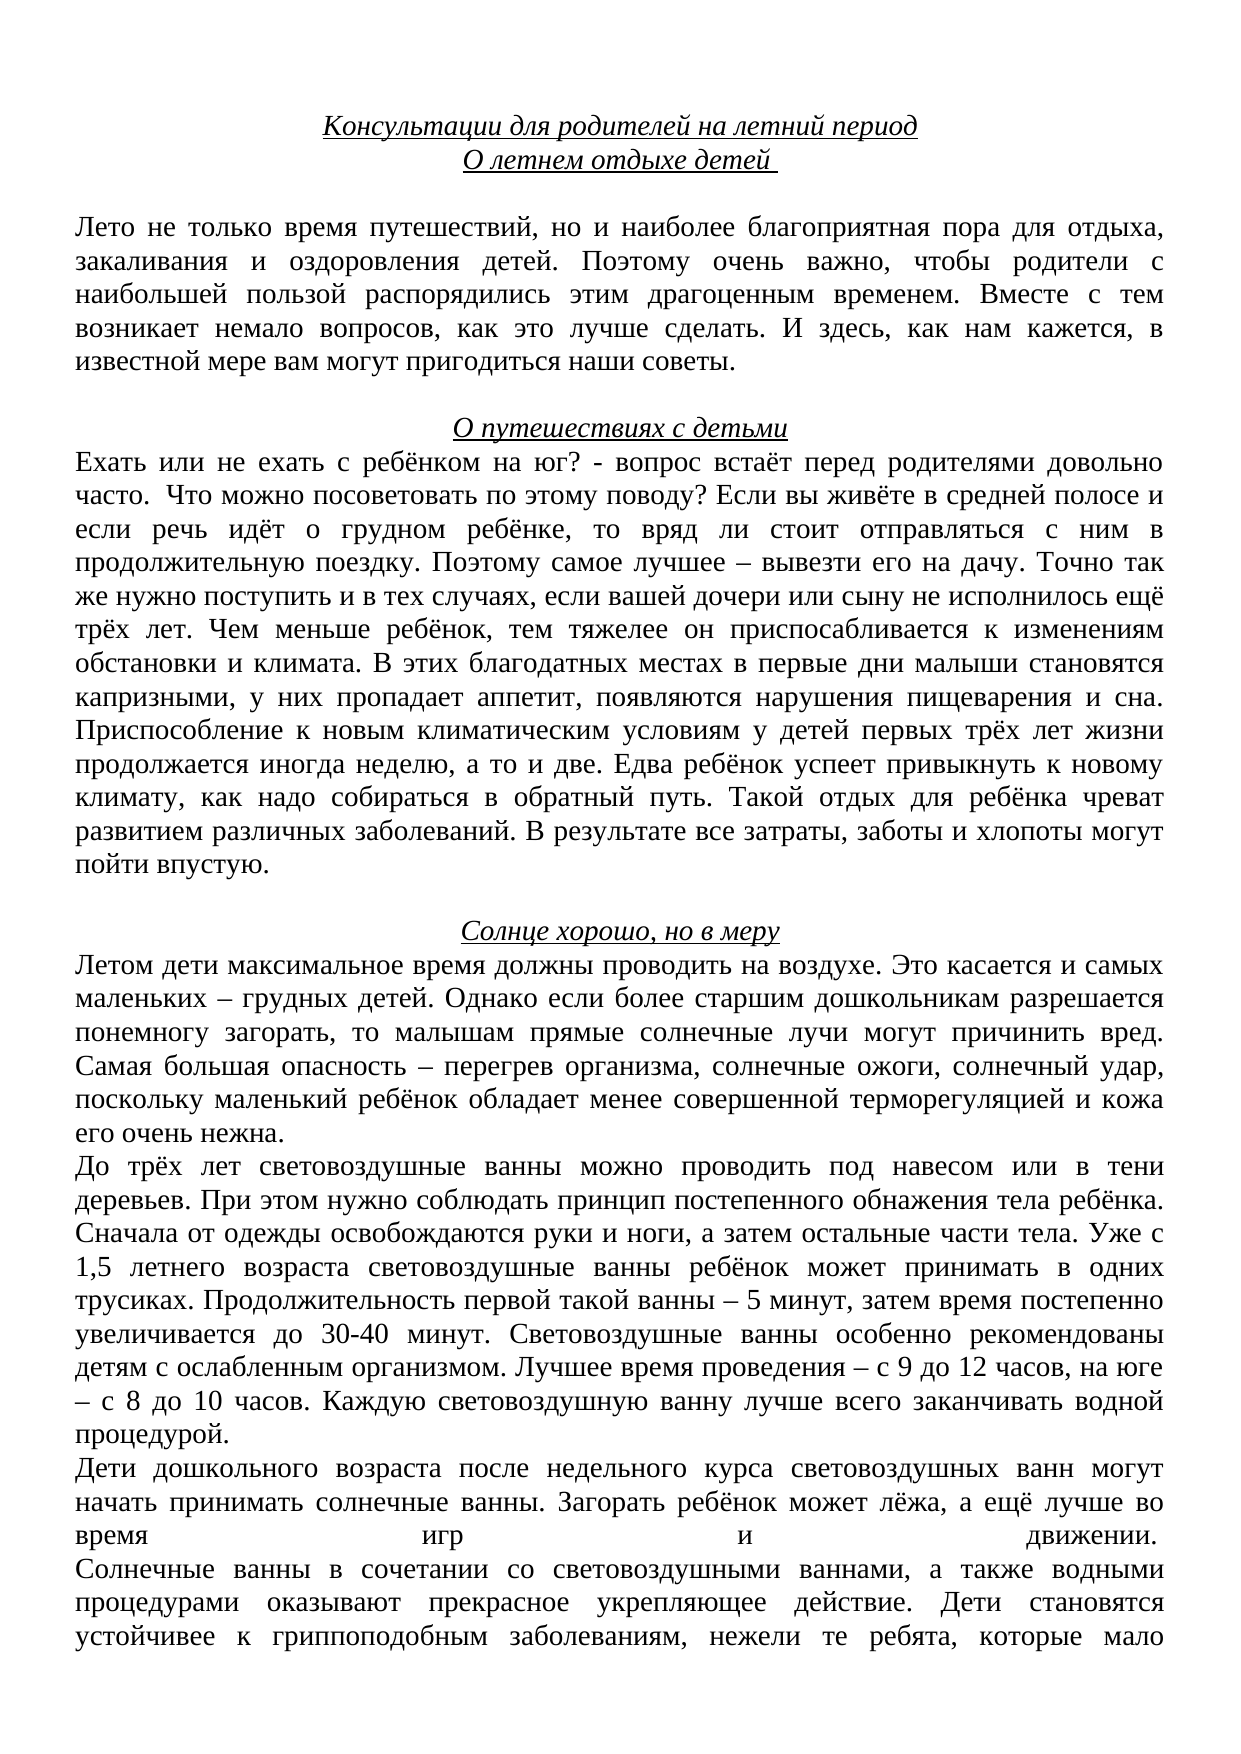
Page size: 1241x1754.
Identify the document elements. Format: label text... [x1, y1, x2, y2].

text Лето не только время путешествий, но и наиболее благоприятная пора для отдыха, закаливания и оздоровления детей. Поэтому очень важно, чтобы родители с наибольшей пользой распорядились этим драгоценным временем. Вместе с тем возникает немало вопросов, как это лучше сделать. И здесь, как нам кажется, в известной мере вам могут пригодиться наши советы. [75, 209, 1165, 377]
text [75, 1148, 1165, 1651]
text Консультации для родителей на летний период [75, 108, 1165, 142]
text Летом дети максимальное время должны проводить на воздухе. Это касается и самых маленьких – грудных детей. Однако если более старшим дошкольникам разрешается понемногу загорать, то малышам прямые солнечные лучи могут причинить вред. Самая большая опасность – перегрев организма, солнечные ожоги, солнечный удар, поскольку маленький ребёнок обладает менее совершенной терморегуляцией и кожа его очень нежна. [75, 947, 1165, 1148]
text О летнем отдыхе детей [75, 142, 1165, 176]
text О путешествиях с детьми [75, 377, 1165, 444]
text Солнце хорошо, но в меру [75, 880, 1165, 947]
text Ехать или не ехать с ребёнком на юг? - вопрос встаёт перед родителями довольно часто. Что можно посоветовать по этому поводу? Если вы живёте в средней полосе и если речь идёт о грудном ребёнке, то вряд ли стоит отправляться с ним в продолжительную поездку. Поэтому самое лучшее – вывезти его на дачу. Точно так же нужно поступить и в тех случаях, если вашей дочери или сыну не исполнилось ещё трёх лет. Чем меньше ребёнок, тем тяжелее он приспосабливается к изменениям обстановки и климата. В этих благодатных местах в первые дни малыши становятся капризными, у них пропадает аппетит, появляются нарушения пищеварения и сна. Приспособление к новым климатическим условиям у детей первых трёх лет жизни продолжается иногда неделю, а то и две. Едва ребёнок успеет привыкнуть к новому климату, как надо собираться в обратный путь. Такой отдых для ребёнка чреват развитием различных заболеваний. В результате все затраты, заботы и хлопоты могут пойти впустую. [75, 444, 1165, 880]
